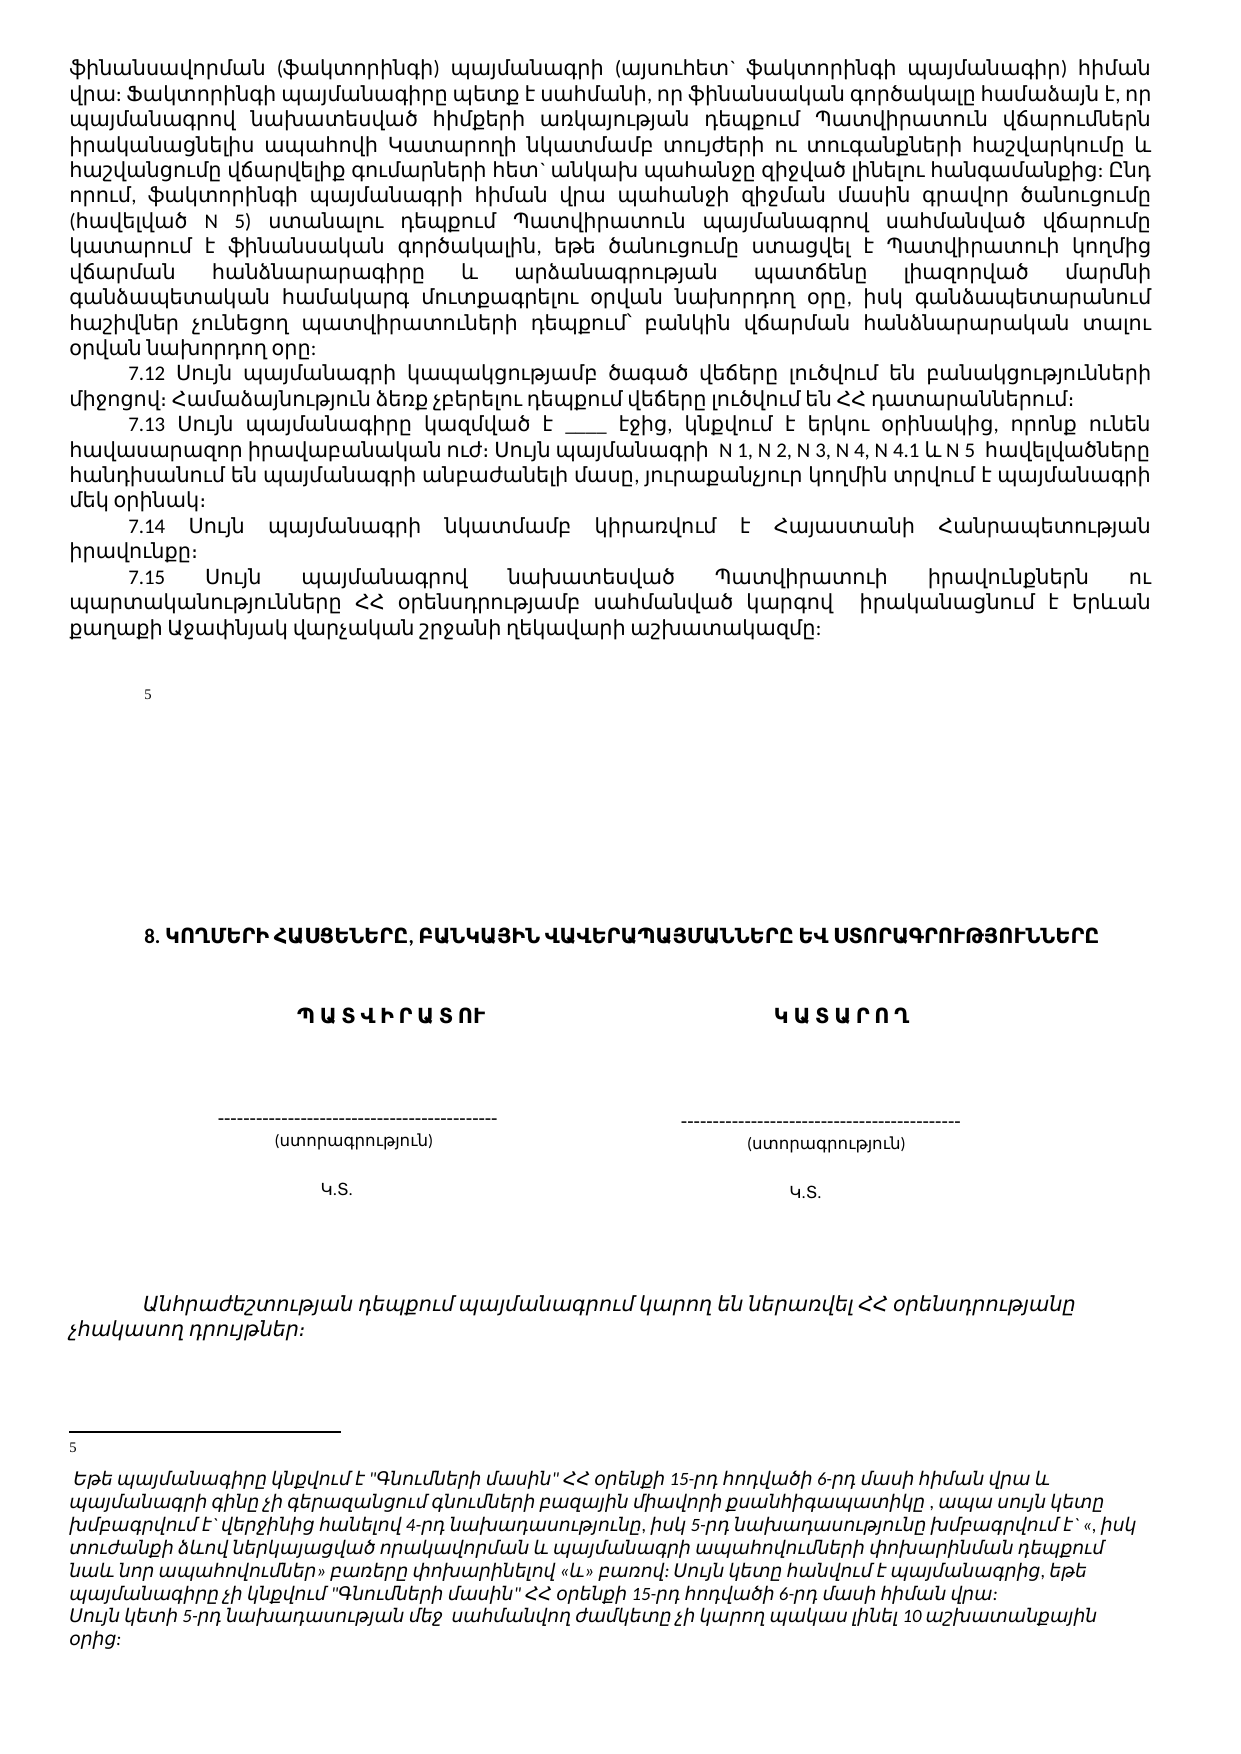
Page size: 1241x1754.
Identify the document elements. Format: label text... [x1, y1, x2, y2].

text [69, 56, 1152, 361]
text 7.15 Սույն պայմանագրով նախատեսված Պատվիրատուի իրավունքներն ու պարտականությունները ՀՀ օրենսդրությամբ սահմանված կարգով իրականացնում է Երևան քաղաքի Աջափնյակ վարչական շրջանի ղեկավարի աշխատակազմը: [69, 564, 1152, 640]
text 7.12 Սույն պայմանագրի կապակցությամբ ծագած վեճերը լուծվում են բանակցությունների միջոցով։ Համաձայնություն ձեռք չբերելու դեպքում վեճերը լուծվում են ՀՀ դատարաններում։ [69, 361, 1152, 411]
table_header Կ Ա Տ Ա Ր Ո Ղ -------------------------------------------- (ստորագրություն) Կ.Տ. [627, 1003, 1056, 1266]
text 8. ԿՈՂՄԵՐԻ ՀԱՍՑԵՆԵՐԸ, ԲԱՆԿԱՅԻՆ ՎԱՎԵՐԱՊԱՅՄԱՆՆԵՐԸ ԵՎ ՍՏՈՐԱԳՐՈՒԹՅՈՒՆՆԵՐԸ [69, 923, 1152, 949]
table_header Պ Ա Տ Վ Ի Ր Ա Տ ՈՒ -------------------------------------------- (ստորագրություն) Կ.Տ. [155, 1003, 627, 1266]
text 7.13 Սույն պայմանագիրը կազմված է ____ էջից, կնքվում է երկու օրինակից, որոնք ունեն հավասարազոր իրավաբանական ուժ։ Սույն պայմանագրի N 1, N 2, N 3, N 4, N 4.1 և N 5 հավելվածները հանդիսանում են պայմանագրի անբաժանելի մասը, յուրաքանչյուր կողմին տրվում է պայմանագրի մեկ օրինակ։ [69, 411, 1152, 513]
text Անհրաժեշտության դեպքում պայմանագրում կարող են ներառվել ՀՀ օրենսդրությանը չհակասող դրույթներ։ [69, 1291, 1152, 1342]
text 7.14 Սույն պայմանագրի նկատմամբ կիրառվում է Հայաստանի Հանրապետության իրավունքը։ [69, 513, 1152, 564]
